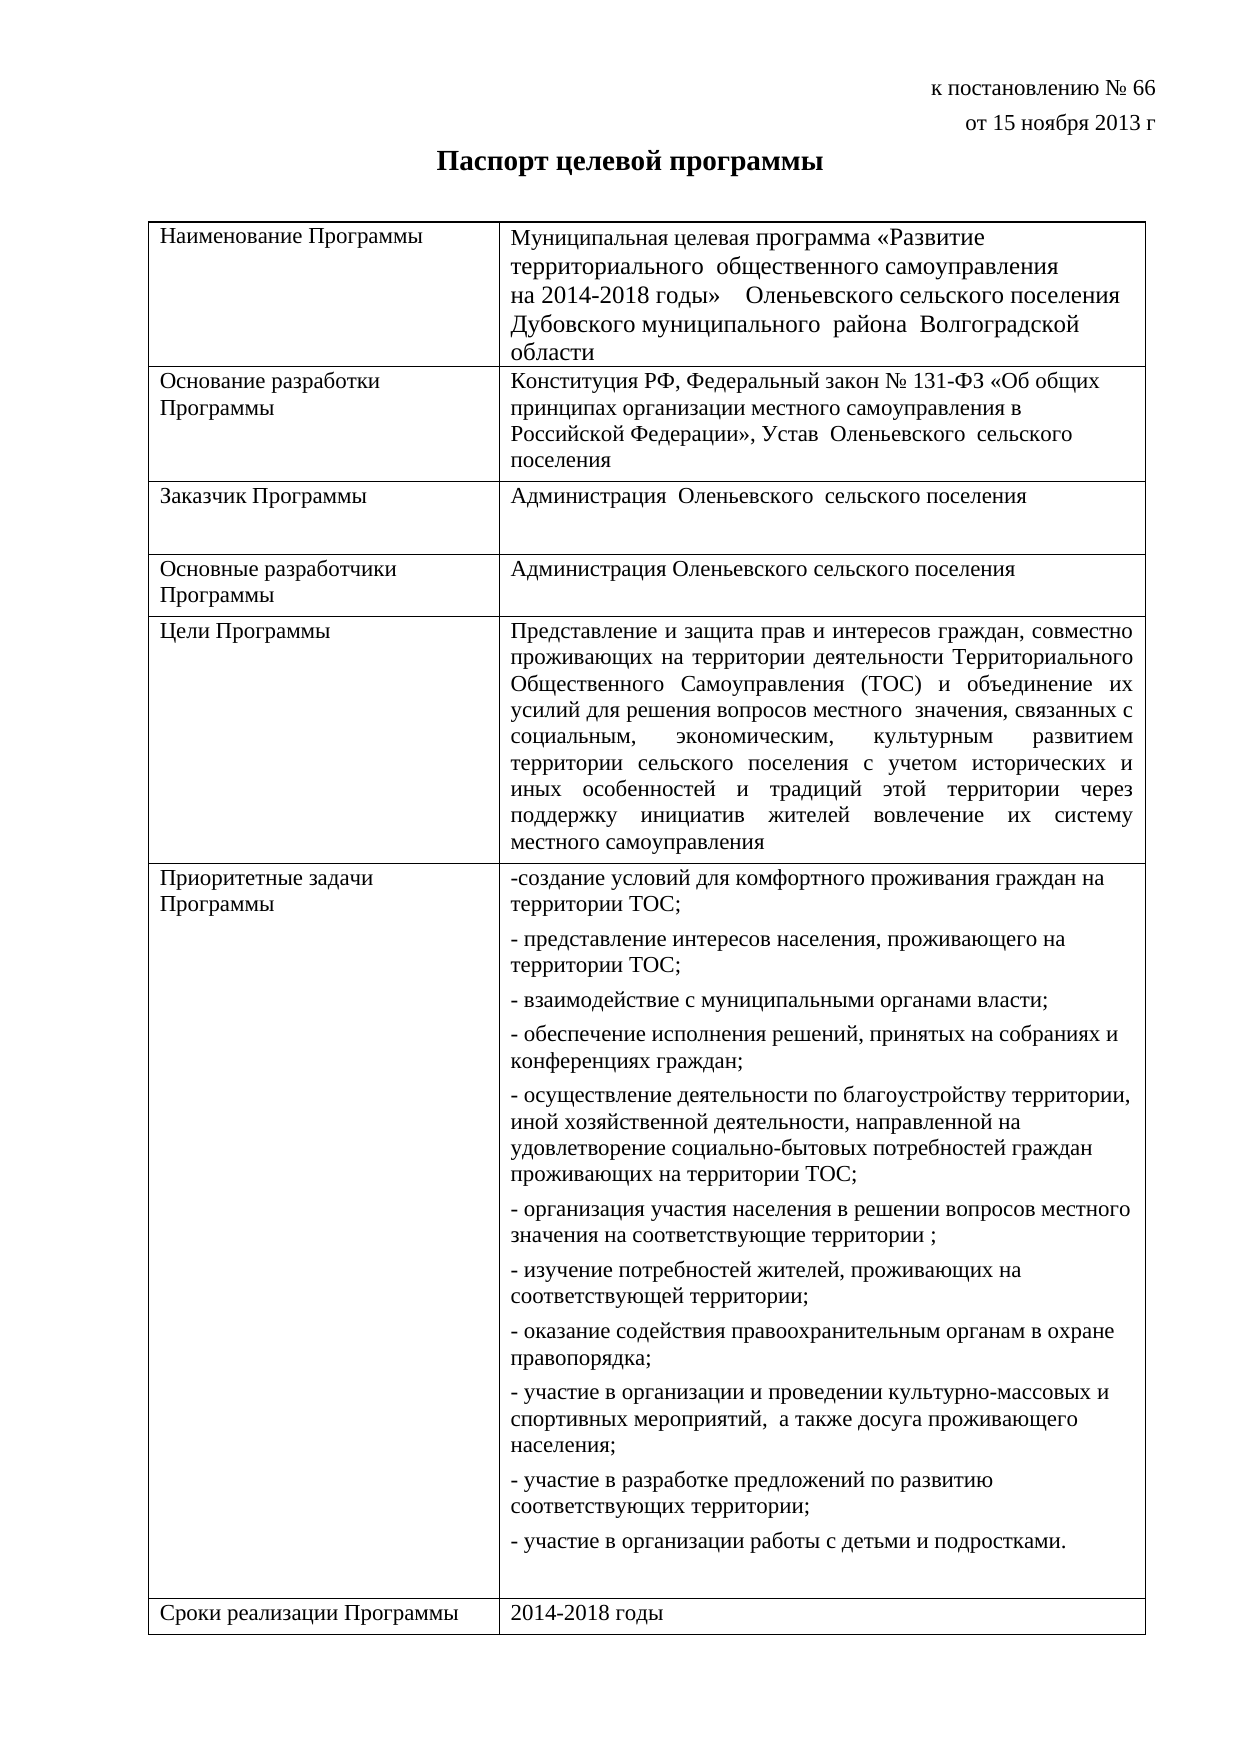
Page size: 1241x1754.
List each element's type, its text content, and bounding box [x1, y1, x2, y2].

table_cell Основание разработки Программы [149, 367, 499, 481]
table_cell -создание условий для комфортного проживания граждан на территории ТОС; - представление интересов населения, проживающего на территории ТОС; - взаимодействие с муниципальными органами власти; - обеспечение исполнения решений, принятых на собраниях и конференциях граждан; - осуществление деятельности по благоустройству территории, иной хозяйственной деятельности, направленной на удовлетворение социально-бытовых потребностей граждан проживающих на территории ТОС; - организация участия населения в решении вопросов местного значения на соответствующие территории ; - изучение потребностей жителей, проживающих на соответствующей территории; - оказание содействия правоохранительным органам в охране правопорядка; - участие в организации и проведении культурно-массовых и спортивных мероприятий, а также досуга проживающего населения; - участие в разработке предложений по развитию соответствующих территории; - участие в организации работы с детьми и подростками. [500, 864, 1145, 1598]
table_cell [149, 1599, 499, 1633]
table_header Муниципальная целевая программа «Развитие территориального общественного самоуправления на 2014-2018 годы» Оленьевского сельского поселения Дубовского муниципального района Волгоградской области [500, 223, 1145, 366]
table_cell Основные разработчики Программы [149, 555, 499, 616]
table_cell Цели Программы [149, 617, 499, 862]
table_cell Приоритетные задачи Программы [149, 864, 499, 1598]
table_cell Заказчик Программы [149, 482, 499, 554]
table_cell Конституция РФ, Федеральный закон № 131-ФЗ «Об общих принципах организации местного самоуправления в Российской Федерации», Устав Оленьевского сельского поселения [500, 367, 1145, 481]
table_cell Администрация Оленьевского сельского поселения [500, 555, 1145, 616]
text Паспорт целевой программы [159, 143, 1156, 177]
table_header Наименование Программы [149, 223, 499, 366]
table_cell Представление и защита прав и интересов граждан, совместно проживающих на территории деятельности Территориального Общественного Самоуправления (ТОС) и объединение их усилий для решения вопросов местного значения, связанных с социальным, экономическим, культурным развитием территории сельского поселения с учетом исторических и иных особенностей и традиций этой территории через поддержку инициатив жителей вовлечение их систему местного самоуправления [500, 617, 1145, 862]
table_cell 2014-2018 годы [500, 1599, 1145, 1633]
text к постановлению № 66 [159, 74, 1156, 100]
text от 15 ноября 2013 г [159, 108, 1156, 135]
table_cell Администрация Оленьевского сельского поселения [500, 482, 1145, 554]
